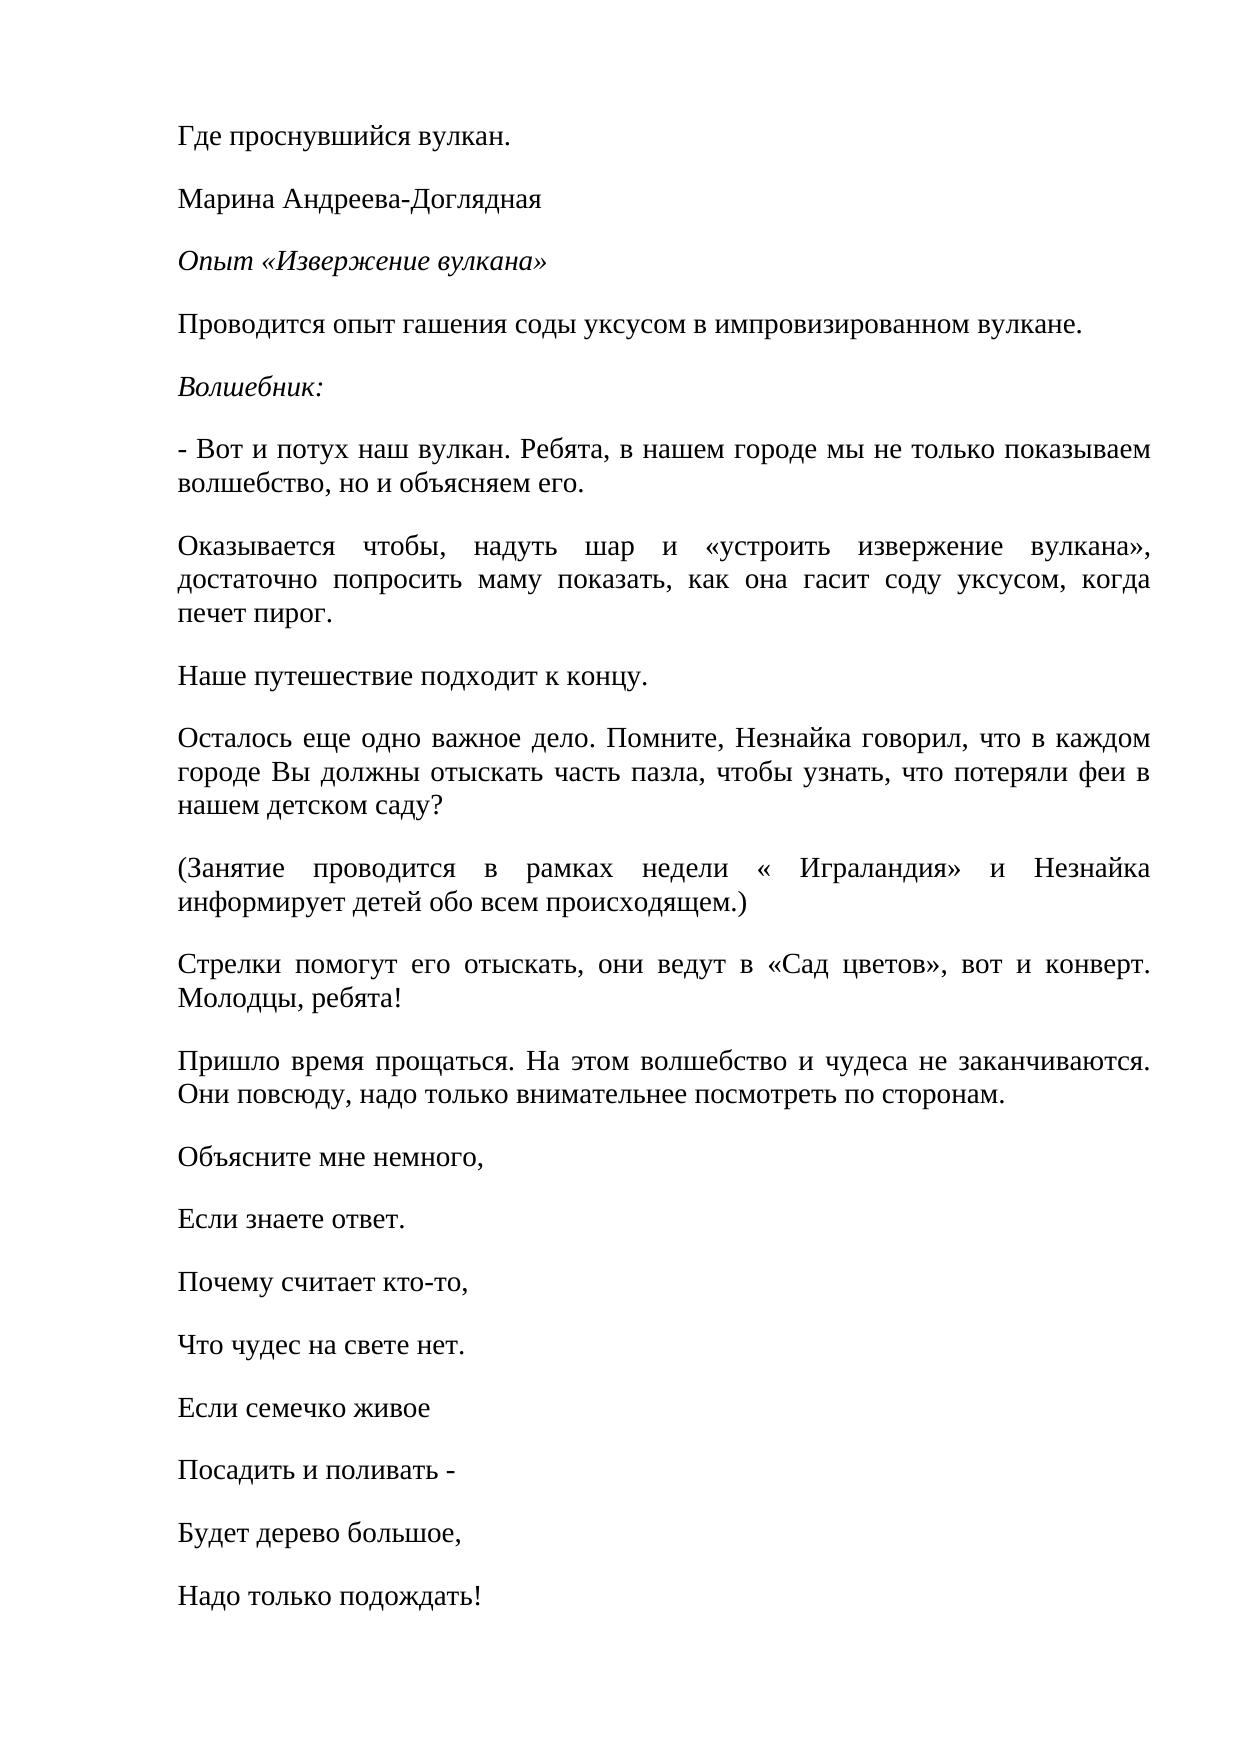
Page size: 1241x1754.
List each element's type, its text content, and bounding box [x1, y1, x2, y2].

text Где проснувшийся вулкан. [177, 118, 1152, 152]
text Посадить и поливать - [177, 1452, 1152, 1486]
text Пришло время прощаться. На этом волшебство и чудеса не заканчиваются. Они повсюду, надо только внимательнее посмотреть по сторонам. [177, 1043, 1152, 1110]
text (Занятие проводится в рамках недели « Играландия» и Незнайка информирует детей обо всем происходящем.) [177, 850, 1152, 917]
text Если знаете ответ. [177, 1202, 1152, 1235]
text Опыт «Извержение вулкана» [177, 243, 1152, 277]
text Почему считает кто-то, [177, 1264, 1152, 1298]
text Проводится опыт гашения соды уксусом в импровизированном вулкане. [177, 306, 1152, 340]
text Марина Андреева-Доглядная [177, 181, 1152, 214]
text Стрелки помогут его отыскать, они ведут в «Сад цветов», вот и конверт. Молодцы, ребята! [177, 946, 1152, 1013]
text Осталось еще одно важное дело. Помните, Незнайка говорил, что в каждом городе Вы должны отыскать часть пазла, чтобы узнать, что потеряли феи в нашем детском саду? [177, 720, 1152, 821]
text Волшебник: [177, 369, 1152, 402]
text Если семечко живое [177, 1390, 1152, 1423]
text Объясните мне немного, [177, 1139, 1152, 1172]
text Оказывается чтобы, надуть шар и «устроить извержение вулкана», достаточно попросить маму показать, как она гасит соду уксусом, когда печет пирог. [177, 528, 1152, 628]
text Что чудес на свете нет. [177, 1327, 1152, 1361]
text - Вот и потух наш вулкан. Ребята, в нашем городе мы не только показываем волшебство, но и объясняем его. [177, 432, 1152, 499]
text Наше путешествие подходит к концу. [177, 658, 1152, 691]
text Будет дерево большое, [177, 1515, 1152, 1549]
text Надо только подождать! [177, 1578, 1152, 1611]
